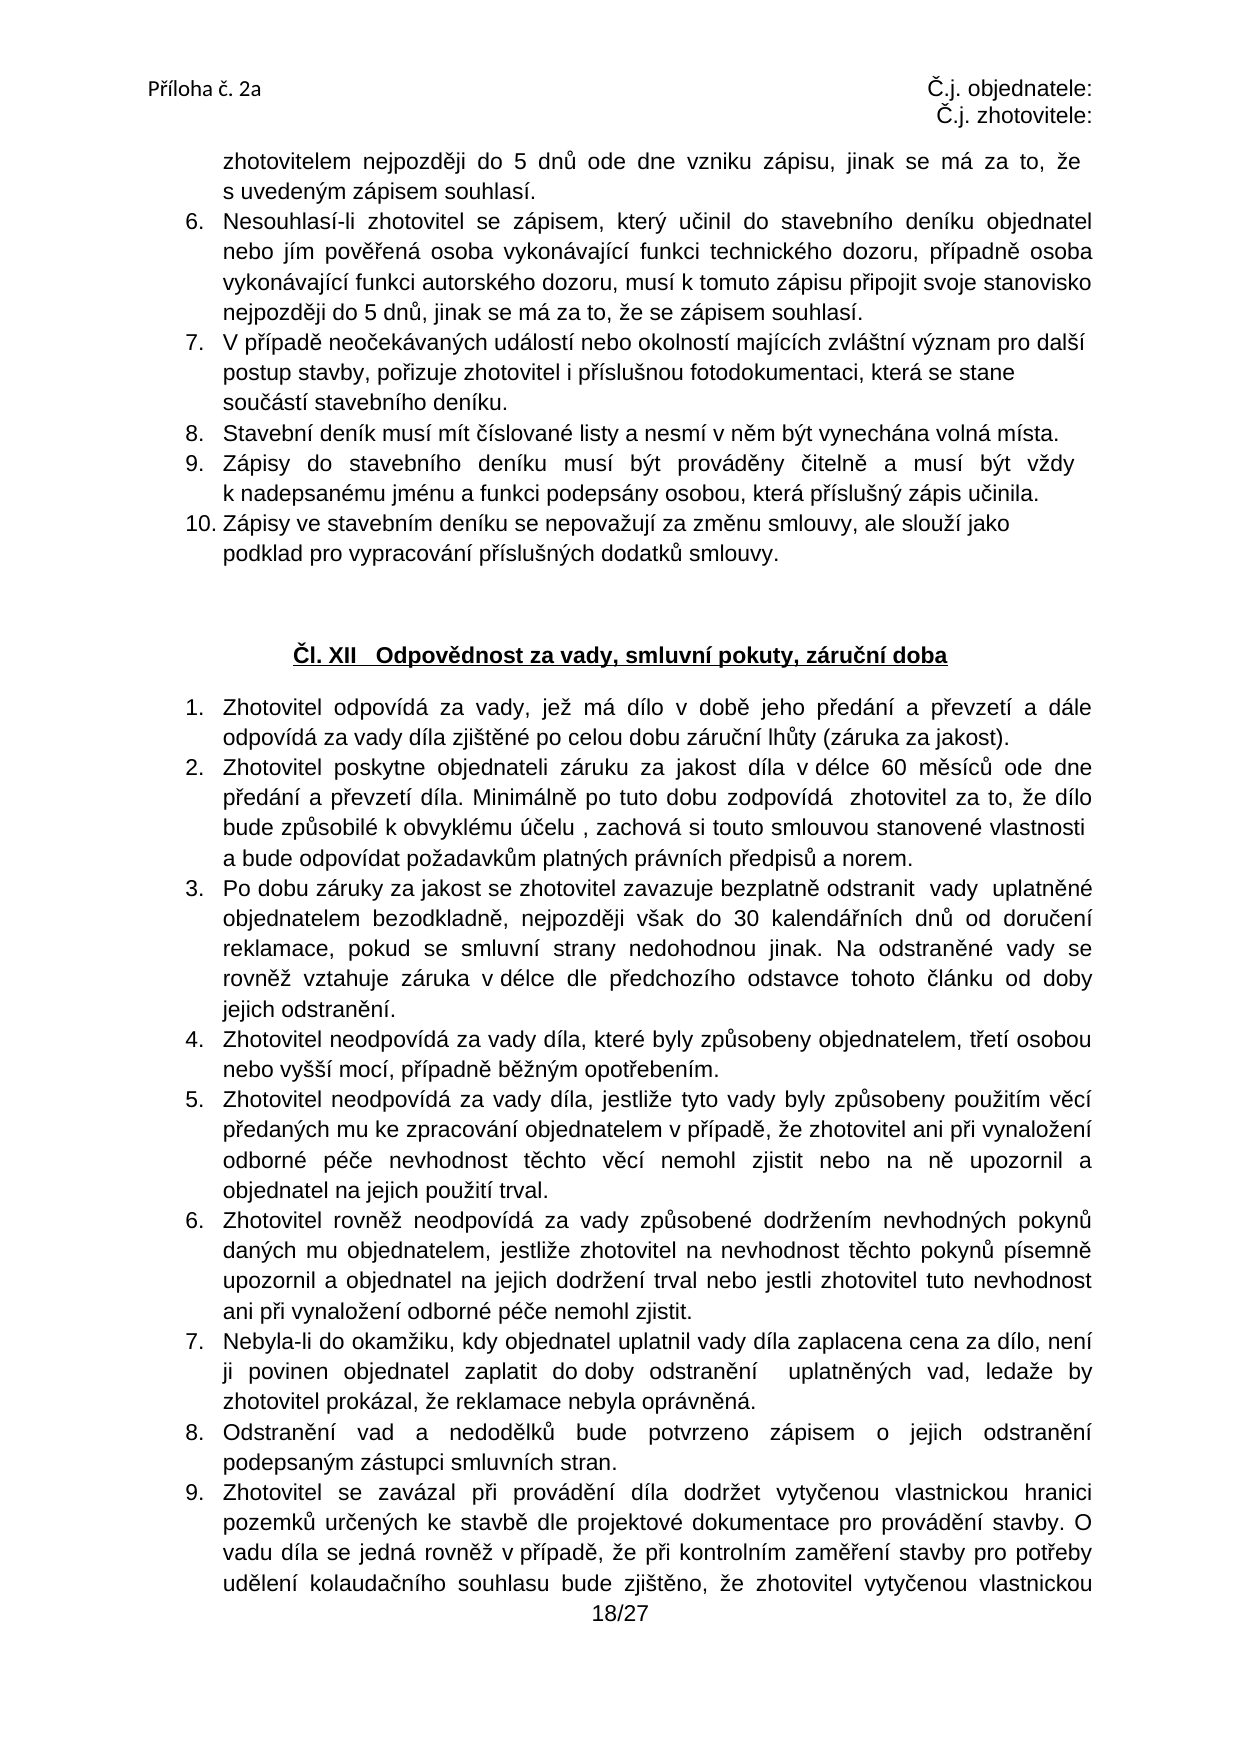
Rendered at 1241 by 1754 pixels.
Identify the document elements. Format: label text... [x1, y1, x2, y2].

list Po dobu záruky za jakost se zhotovitel zavazuje bezplatně odstranit vady uplatněné objednatelem bezodkladně, nejpozději však do 30 kalendářních dnů od doručení reklamace, pokud se smluvní strany nedohodnou jinak. Na odstraněné vady se rovněž vztahuje záruka v délce dle předchozího odstavce tohoto článku od doby jejich odstranění. [185, 875, 1093, 1022]
list Zhotovitel neodpovídá za vady díla, které byly způsobeny objednatelem, třetí osobou nebo vyšší mocí, případně běžným opotřebením. [185, 1026, 1093, 1082]
list Zápisy ve stavebním deníku se nepovažují za změnu smlouvy, ale slouží jako podklad pro vypracování příslušných dodatků smlouvy. [185, 510, 1093, 567]
list Nesouhlasí-li zhotovitel se zápisem, který učinil do stavebního deníku objednatel nebo jím pověřená osoba vykonávající funkci technického dozoru, případně osoba vykonávající funkci autorského dozoru, musí k tomuto zápisu připojit svoje stanovisko nejpozději do 5 dnů, jinak se má za to, že se zápisem souhlasí. [185, 208, 1093, 325]
list Zhotovitel odpovídá za vady, jež má dílo v době jeho předání a převzetí a dále odpovídá za vady díla zjištěné po celou dobu záruční lhůty (záruka za jakost). [185, 693, 1093, 750]
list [185, 1479, 1093, 1596]
list Zápisy do stavebního deníku musí být prováděny čitelně a musí být vždy k nadepsanému jménu a funkci podepsány osobou, která příslušný zápis učinila. [185, 450, 1093, 506]
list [185, 148, 1093, 204]
list Nebyla-li do okamžiku, kdy objednatel uplatnil vady díla zaplacena cena za dílo, není ji povinen objednatel zaplatit do doby odstranění uplatněných vad, ledaže by zhotovitel prokázal, že reklamace nebyla oprávněná. [185, 1328, 1093, 1414]
text Čl. XII Odpovědnost za vady, smluvní pokuty, záruční doba [148, 642, 1093, 669]
list Stavební deník musí mít číslované listy a nesmí v něm být vynechána volná místa. [185, 419, 1093, 446]
list Odstranění vad a nedodělků bude potvrzeno zápisem o jejich odstranění podepsaným zástupci smluvních stran. [185, 1418, 1093, 1475]
list Zhotovitel poskytne objednateli záruku za jakost díla v délce 60 měsíců ode dne předání a převzetí díla. Minimálně po tuto dobu zodpovídá zhotovitel za to, že dílo bude způsobilé k obvyklému účelu , zachová si touto smlouvou stanovené vlastnosti a bude odpovídat požadavkům platných právních předpisů a norem. [185, 754, 1093, 871]
list Zhotovitel neodpovídá za vady díla, jestliže tyto vady byly způsobeny použitím věcí předaných mu ke zpracování objednatelem v případě, že zhotovitel ani při vynaložení odborné péče nevhodnost těchto věcí nemohl zjistit nebo na ně upozornil a objednatel na jejich použití trval. [185, 1086, 1093, 1203]
list Zhotovitel rovněž neodpovídá za vady způsobené dodržením nevhodných pokynů daných mu objednatelem, jestliže zhotovitel na nevhodnost těchto pokynů písemně upozornil a objednatel na jejich dodržení trval nebo jestli zhotovitel tuto nevhodnost ani při vynaložení odborné péče nemohl zjistit. [185, 1207, 1093, 1324]
list V případě neočekávaných událostí nebo okolností majících zvláštní význam pro další postup stavby, pořizuje zhotovitel i příslušnou fotodokumentaci, která se stane součástí stavebního deníku. [185, 329, 1093, 416]
